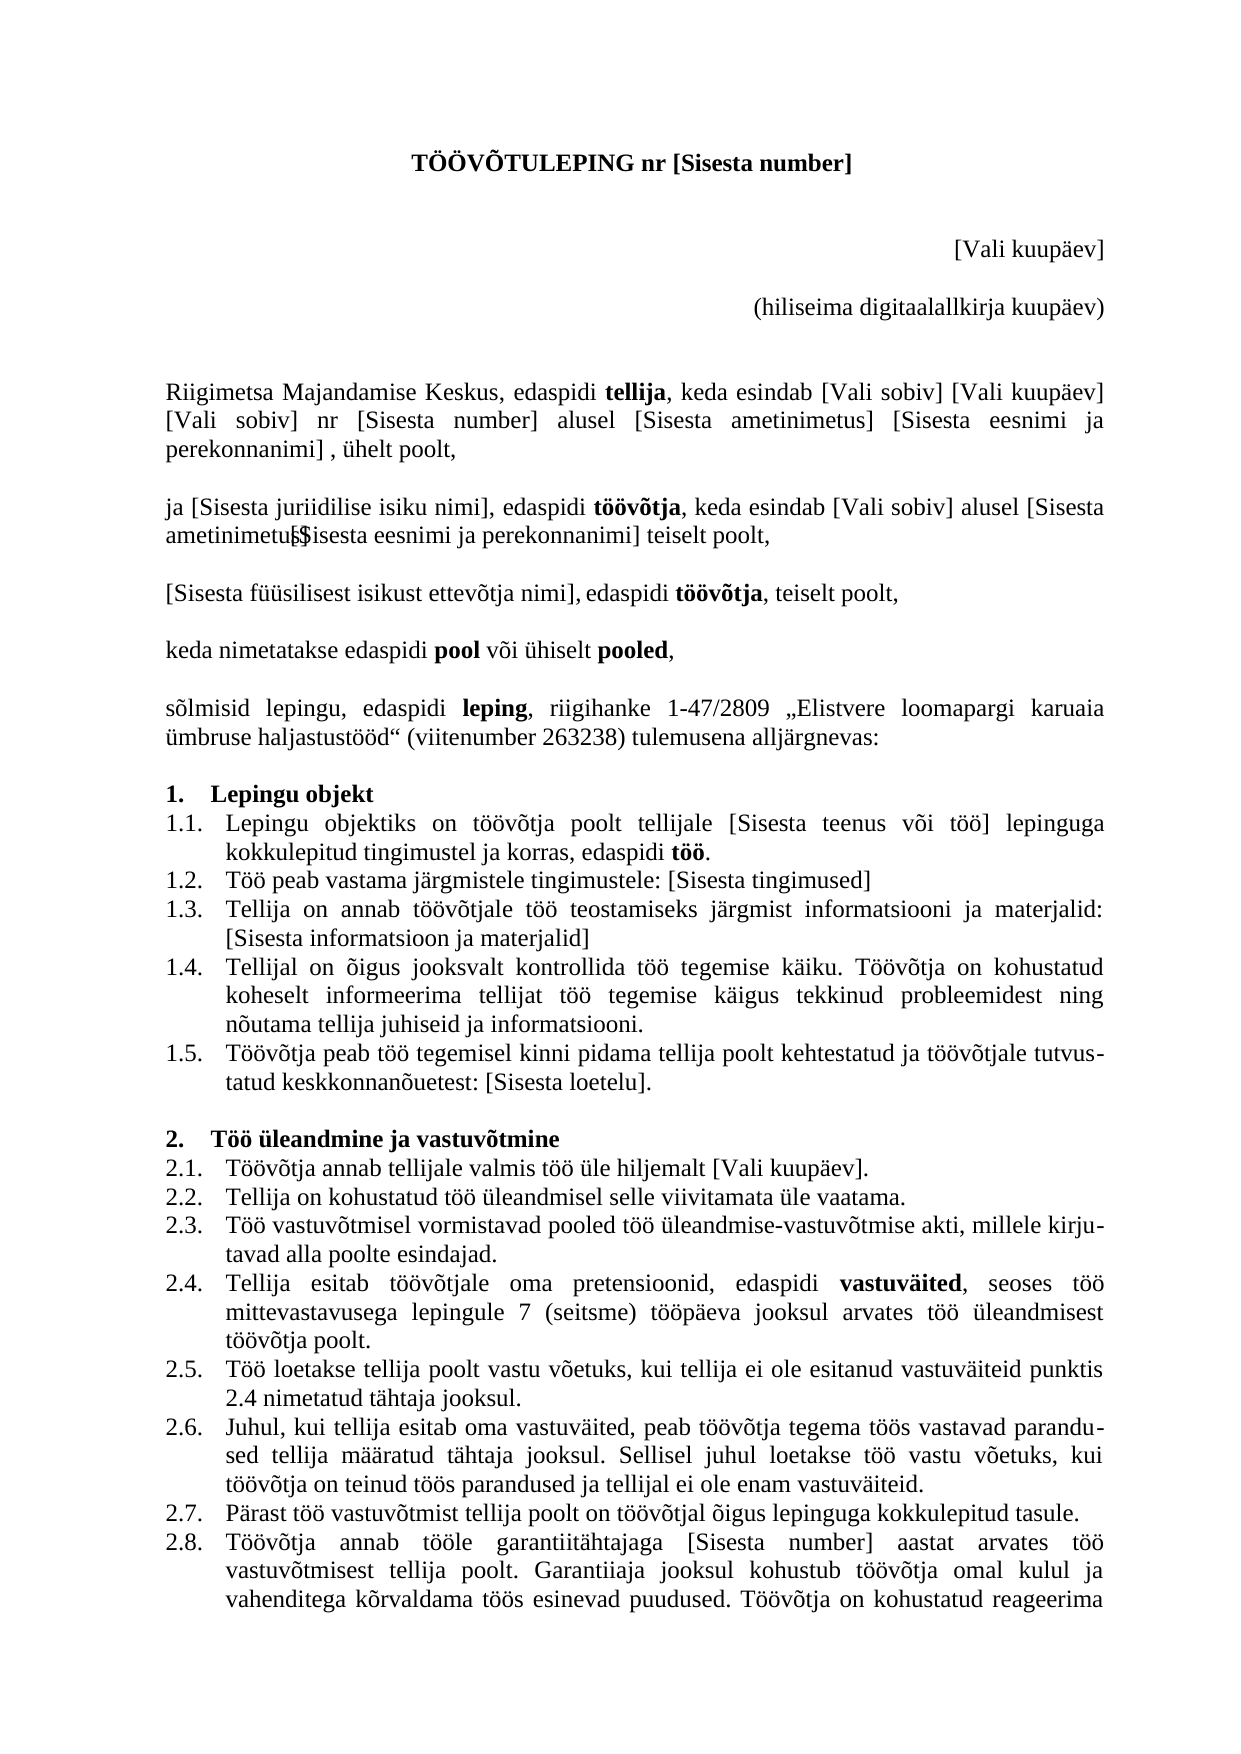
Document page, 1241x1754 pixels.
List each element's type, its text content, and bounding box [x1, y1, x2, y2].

text Juhul, kui tellija esitab oma vastuväited, peab töövõtja tegema töös vastavad parandused tellija määratud tähtaja jooksul. Sellisel juhul loetakse töö vastu võetuks, kui töövõtja on teinud töös parandused ja tellijal ei ole enam vastuväiteid. [165, 1412, 1104, 1498]
text , edaspidi töövõtja, teiselt poolt, [165, 578, 1104, 607]
text Riigimetsa Majandamise Keskus, edaspidi tellija, keda esindab nr alusel , ühelt poolt, [165, 377, 1104, 463]
text ja edaspidi töövõtja, keda esindab alusel teiselt poolt, [165, 492, 1104, 549]
text Tellijal on õigus jooksvalt kontrollida töö tegemise käiku. Töövõtja on kohustatud koheselt informeerima tellijat töö tegemise käigus tekkinud probleemidest ning nõutama tellija juhiseid ja informatsiooni. [165, 952, 1104, 1038]
text Töö üleandmine ja vastuvõtmine [165, 1124, 1104, 1153]
text Tellija on annab töövõtjale töö teostamiseks järgmist informatsiooni ja materjalid: [165, 894, 1104, 952]
text (hiliseima digitaalallkirja kuupäev) [165, 292, 1104, 321]
text Töövõtja peab töö tegemisel kinni pidama tellija poolt kehtestatud ja töövõtjale tutvustatud keskkonnanõuetest: . [165, 1038, 1104, 1095]
text Tellija esitab töövõtjale oma pretensioonid, edaspidi vastuväited, seoses töö mittevastavusega lepingule 7 (seitsme) tööpäeva jooksul arvates töö üleandmisest töövõtja poolt. [165, 1268, 1104, 1354]
text keda nimetatakse edaspidi pool või ühiselt pooled, [165, 635, 1104, 664]
text Töö loetakse tellija poolt vastu võetuks, kui tellija ei ole esitanud vastuväiteid punktis 2.4 nimetatud tähtaja jooksul. [165, 1354, 1104, 1412]
text Tellija on kohustatud töö üleandmisel selle viivitamata üle vaatama. [165, 1182, 1104, 1210]
text Töö peab vastama järgmistele tingimustele: [165, 865, 1104, 894]
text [165, 1527, 1104, 1613]
title TÖÖVÕTULEPING nr [165, 148, 1104, 176]
text Pärast töö vastuvõtmist tellija poolt on töövõtjal õigus lepinguga kokkulepitud tasule. [165, 1498, 1104, 1527]
text sõlmisid lepingu, edaspidi leping, 1-47/2809 „Elistvere loomapargi karuaia ümbruse haljastustööd“ (viitenumber 263238) tulemusena alljärgnevas: [165, 693, 1104, 750]
text Lepingu objektiks on töövõtja poolt tellijale lepinguga kokkulepitud tingimustel ja korras, edaspidi töö. [165, 808, 1104, 865]
text Lepingu objekt [165, 779, 1104, 808]
text Töövõtja annab tellijale valmis töö üle hiljemalt [165, 1153, 1104, 1182]
text Töö vastuvõtmisel vormistavad pooled töö üleandmise-vastuvõtmise akti, millele kirjutavad alla poolte esindajad. [165, 1210, 1104, 1268]
